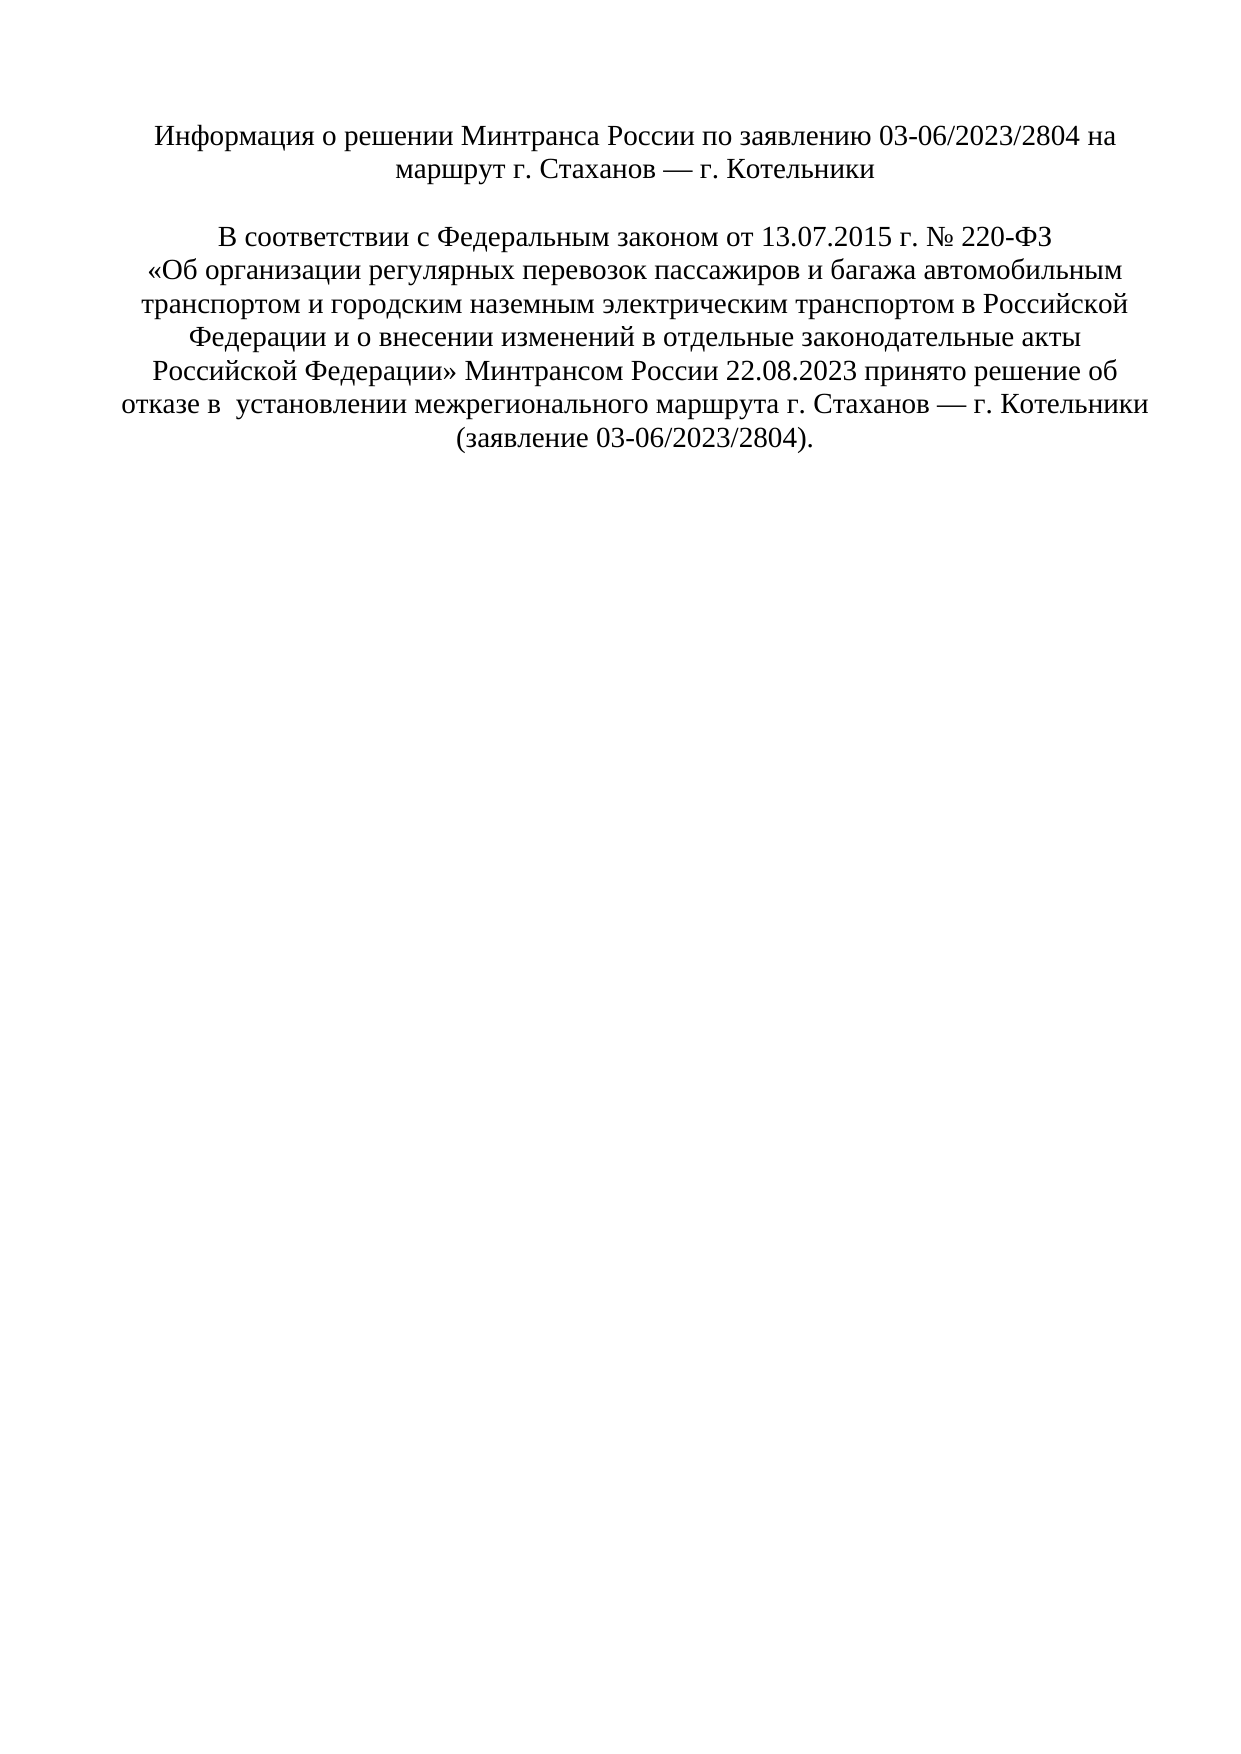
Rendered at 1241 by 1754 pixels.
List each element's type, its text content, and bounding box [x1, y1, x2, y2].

text Информация о решении Минтранса России по заявлению 03-06/2023/2804 на маршрут г. Стаханов — г. Котельники [118, 118, 1152, 185]
text В соответствии с Федеральным законом от 13.07.2015 г. № 220-ФЗ «Об организации регулярных перевозок пассажиров и багажа автомобильным транспортом и городским наземным электрическим транспортом в Российской Федерации и о внесении изменений в отдельные законодательные акты Российской Федерации» Минтрансом России 22.08.2023 принято решение об отказе в установлении межрегионального маршрута г. Стаханов — г. Котельники (заявление 03-06/2023/2804). [118, 219, 1152, 453]
